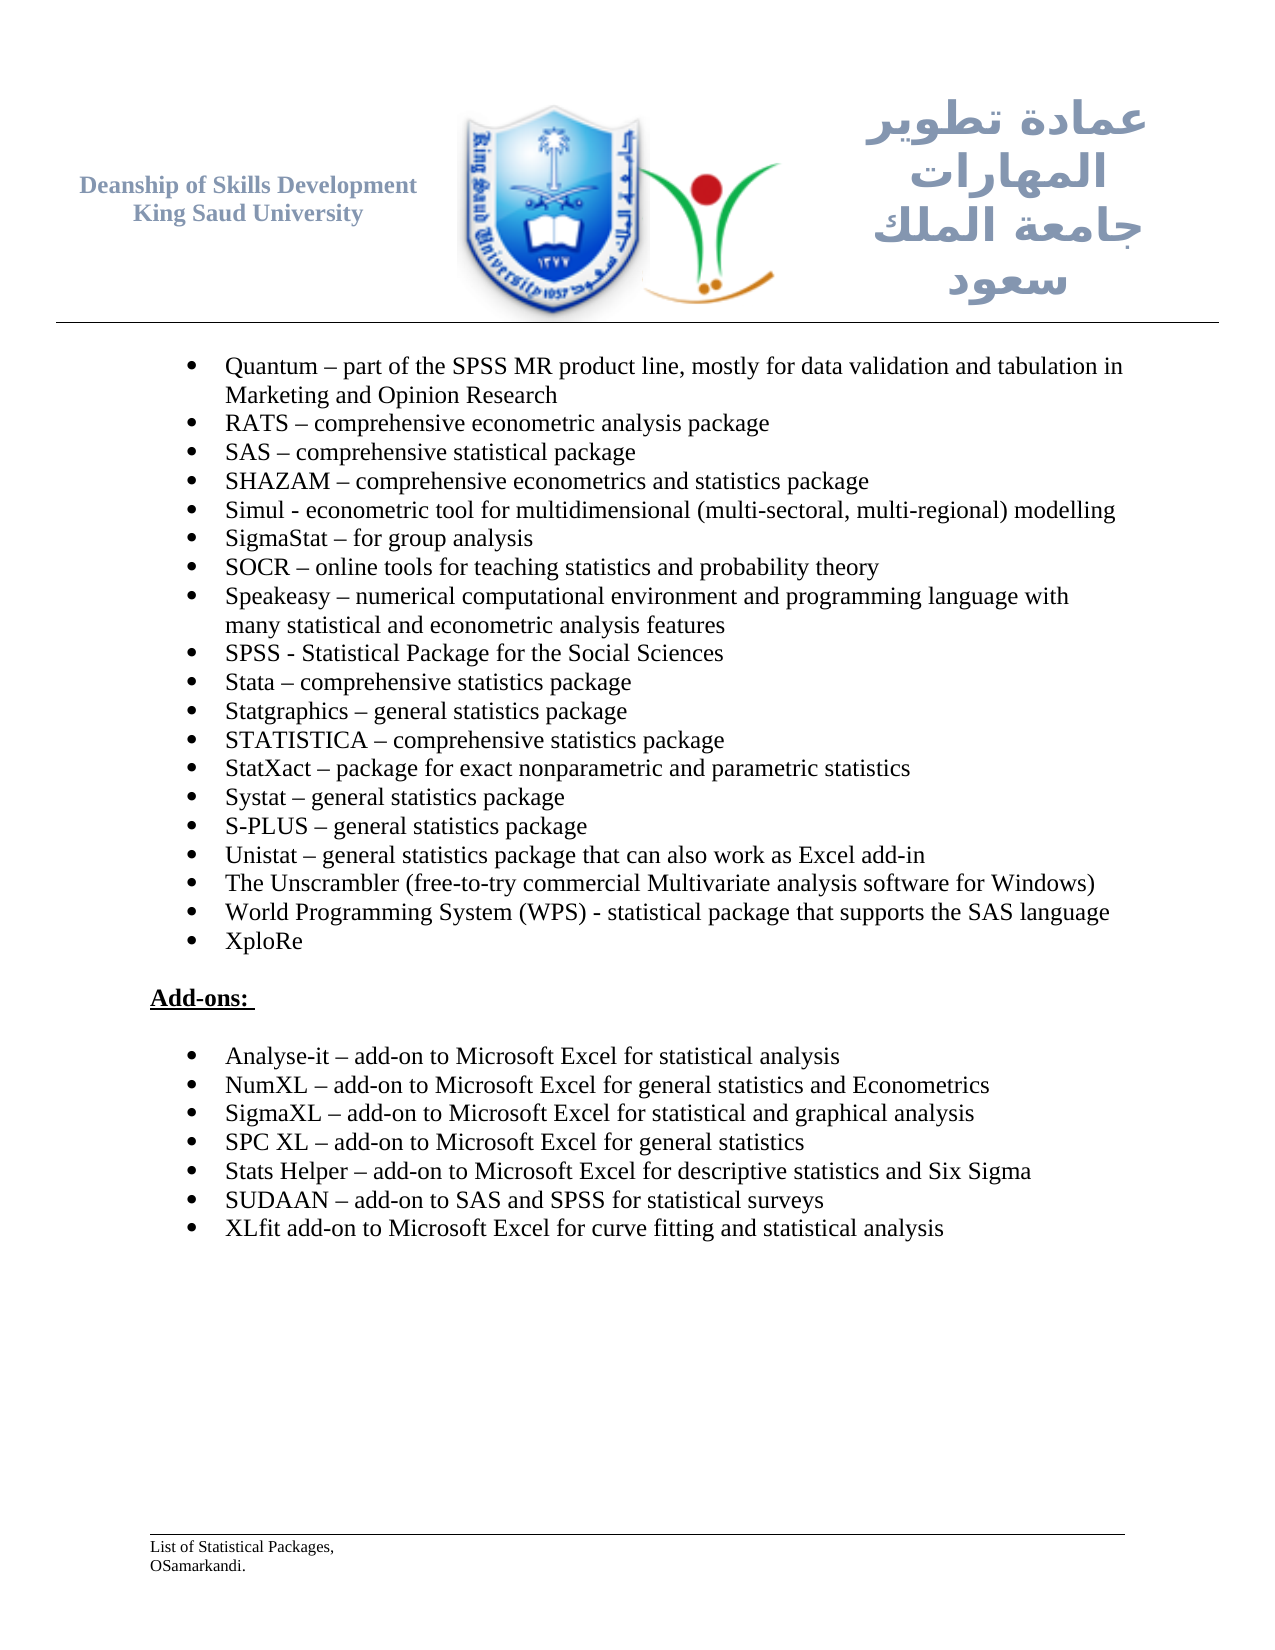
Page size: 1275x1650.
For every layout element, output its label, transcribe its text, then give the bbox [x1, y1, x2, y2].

list XLfit add-on to Microsoft Excel for curve fitting and statistical analysis [187, 1213, 1125, 1242]
list Stats Helper – add-on to Microsoft Excel for descriptive statistics and Six Sigma [187, 1156, 1125, 1185]
list XploRe [187, 926, 1125, 955]
list SPC XL – add-on to Microsoft Excel for general statistics [187, 1127, 1125, 1156]
list Quantum – part of the SPSS MR product line, mostly for data validation and tabulation in Marketing and Opinion Research [187, 351, 1125, 408]
list Speakeasy – numerical computational environment and programming language with many statistical and econometric analysis features [187, 581, 1125, 638]
list The Unscrambler (free-to-try commercial Multivariate analysis software for Windows) [187, 868, 1125, 897]
picture [355, 102, 787, 322]
list Simul - econometric tool for multidimensional (multi-sectoral, multi-regional) modelling [187, 495, 1125, 523]
list RATS – comprehensive econometric analysis package [187, 408, 1125, 437]
list NumXL – add-on to Microsoft Excel for general statistics and Econometrics [187, 1070, 1125, 1098]
list Unistat – general statistics package that can also work as Excel add-in [187, 840, 1125, 868]
list SUDAAN – add-on to SAS and SPSS for statistical surveys [187, 1185, 1125, 1213]
list S-PLUS – general statistics package [187, 811, 1125, 840]
list Analyse-it – add-on to Microsoft Excel for statistical analysis [187, 1041, 1125, 1070]
list SigmaStat – for group analysis [187, 523, 1125, 552]
list Stata – comprehensive statistics package [187, 667, 1125, 696]
text Add-ons: [150, 983, 1125, 1012]
list STATISTICA – comprehensive statistics package [187, 725, 1125, 753]
list StatXact – package for exact nonparametric and parametric statistics [187, 753, 1125, 782]
list SHAZAM – comprehensive econometrics and statistics package [187, 466, 1125, 495]
list World Programming System (WPS) - statistical package that supports the SAS language [187, 897, 1125, 926]
list Systat – general statistics package [187, 782, 1125, 811]
list SPSS - Statistical Package for the Social Sciences [187, 638, 1125, 667]
list SAS – comprehensive statistical package [187, 437, 1125, 466]
list SOCR – online tools for teaching statistics and probability theory [187, 552, 1125, 581]
list Statgraphics – general statistics package [187, 696, 1125, 725]
list SigmaXL – add-on to Microsoft Excel for statistical and graphical analysis [187, 1098, 1125, 1127]
